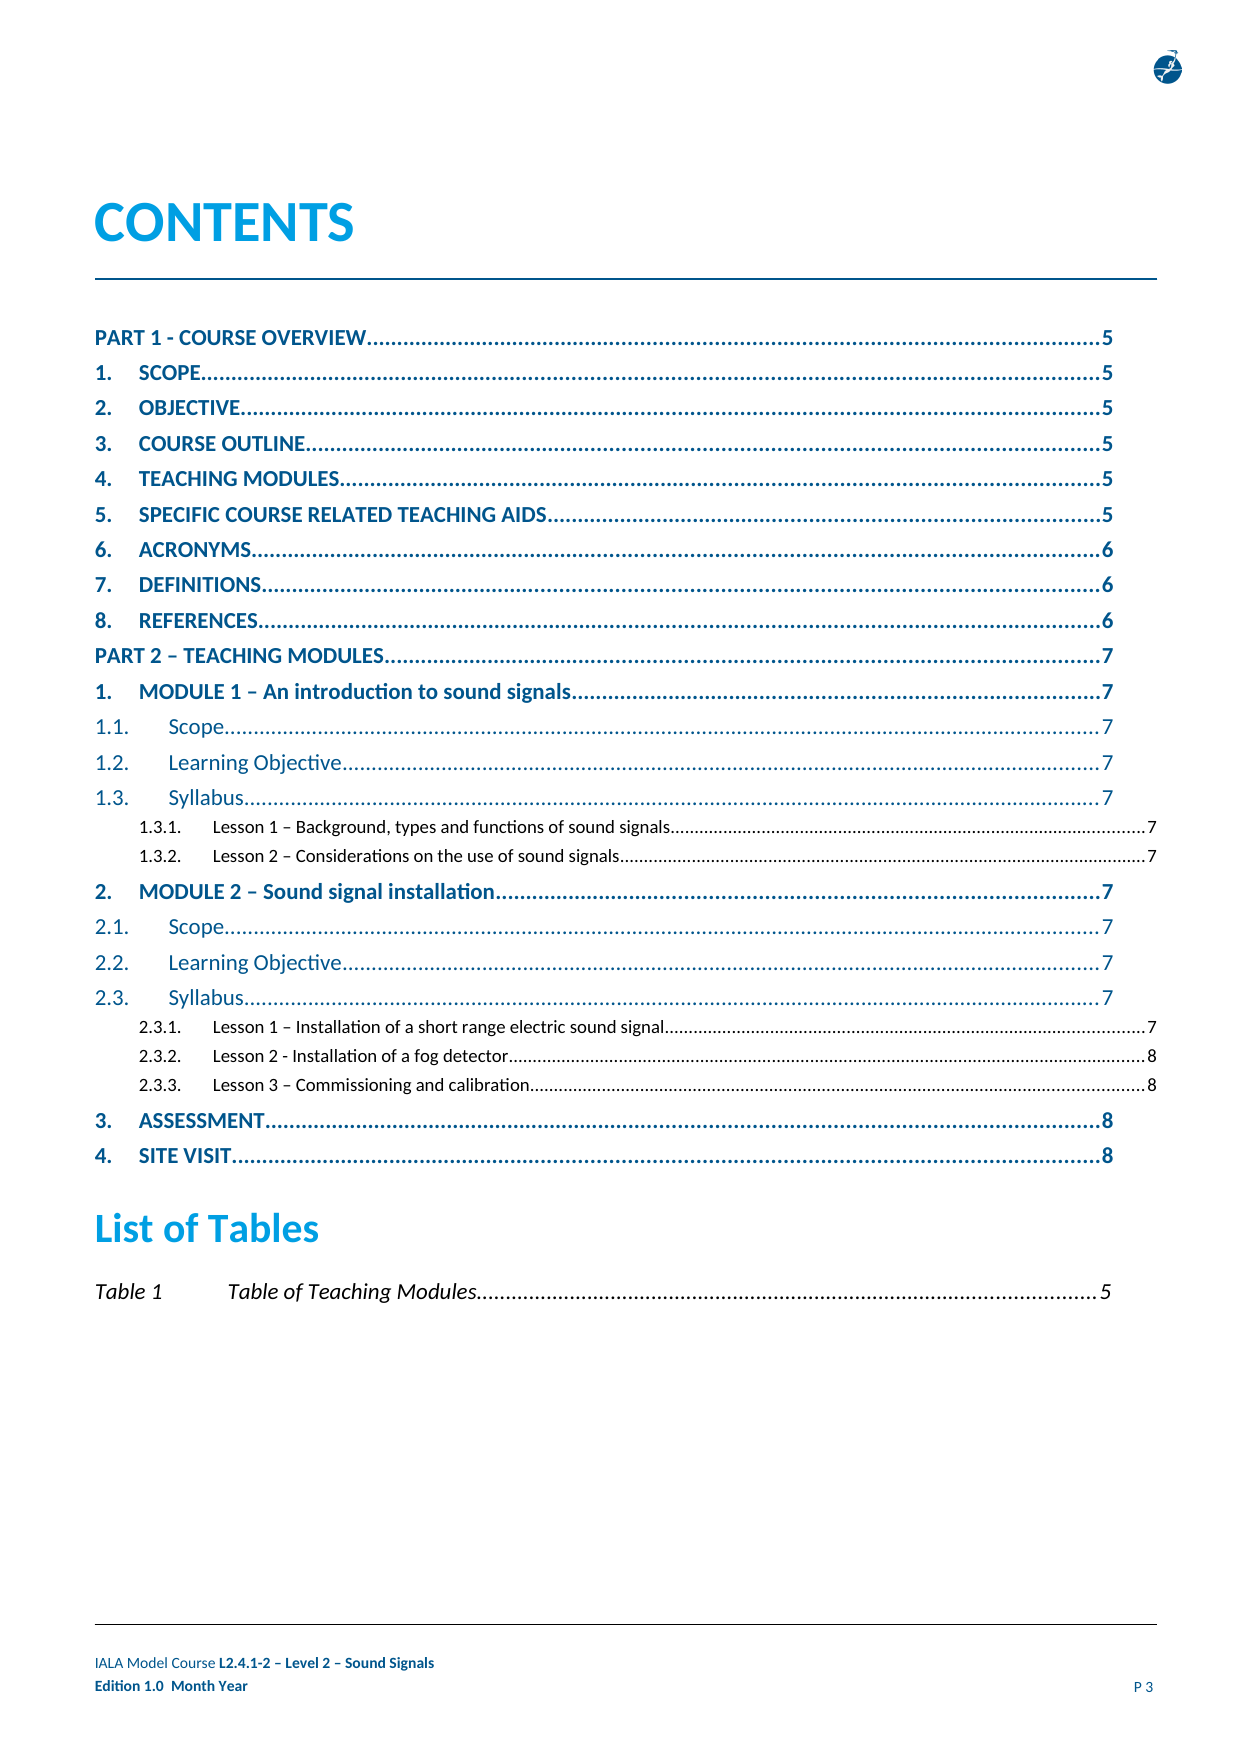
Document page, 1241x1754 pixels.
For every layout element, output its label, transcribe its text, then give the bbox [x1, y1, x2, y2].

text 2.3.3. Lesson 3 – Commissioning and calibration 8 [139, 1074, 1157, 1097]
text 2.3. Syllabus 7 [94, 980, 1113, 1011]
text 1.3.1. Lesson 1 – Background, types and functions of sound signals 7 [139, 815, 1157, 838]
text 4. TEACHING MODULES 5 [94, 461, 1113, 492]
text 2. MODULE 2 – Sound signal installation 7 [94, 874, 1113, 905]
text 2.3.2. Lesson 2 - Installation of a fog detector 8 [139, 1044, 1157, 1067]
text 2.2. Learning Objective 7 [94, 944, 1113, 976]
text 3. COURSE OUTLINE 5 [94, 426, 1113, 457]
text 2.3.1. Lesson 1 – Installation of a short range electric sound signal 7 [139, 1015, 1157, 1038]
text 4. SITE VISIT 8 [94, 1138, 1113, 1169]
text 8. REFERENCES 6 [94, 603, 1113, 634]
picture [1122, 0, 1241, 119]
text 7. DEFINITIONS 6 [94, 567, 1113, 599]
text 1.1. Scope 7 [94, 709, 1113, 740]
text 5. SPECIFIC COURSE RELATED TEACHING AIDS 5 [94, 497, 1113, 528]
text 1.2. Learning Objective 7 [94, 744, 1113, 776]
text 1. MODULE 1 – An introduction to sound signals 7 [94, 674, 1113, 705]
text 2. OBJECTIVE 5 [94, 390, 1113, 422]
text 6. ACRONYMS 6 [94, 532, 1113, 563]
text 1. SCOPE 5 [94, 355, 1113, 386]
text PART 1 - COURSE OVERVIEW 5 [94, 319, 1113, 351]
text 2.1. Scope 7 [94, 909, 1113, 940]
text PART 2 – TEACHING MODULES 7 [94, 638, 1113, 669]
text 1.3. Syllabus 7 [94, 780, 1113, 811]
list List of Tables [94, 1202, 1157, 1252]
text 1.3.2. Lesson 2 – Considerations on the use of sound signals 7 [139, 844, 1157, 867]
text Table 1 Table of Teaching Modules 5 [94, 1277, 1157, 1306]
text 3. ASSESSMENT 8 [94, 1103, 1113, 1134]
